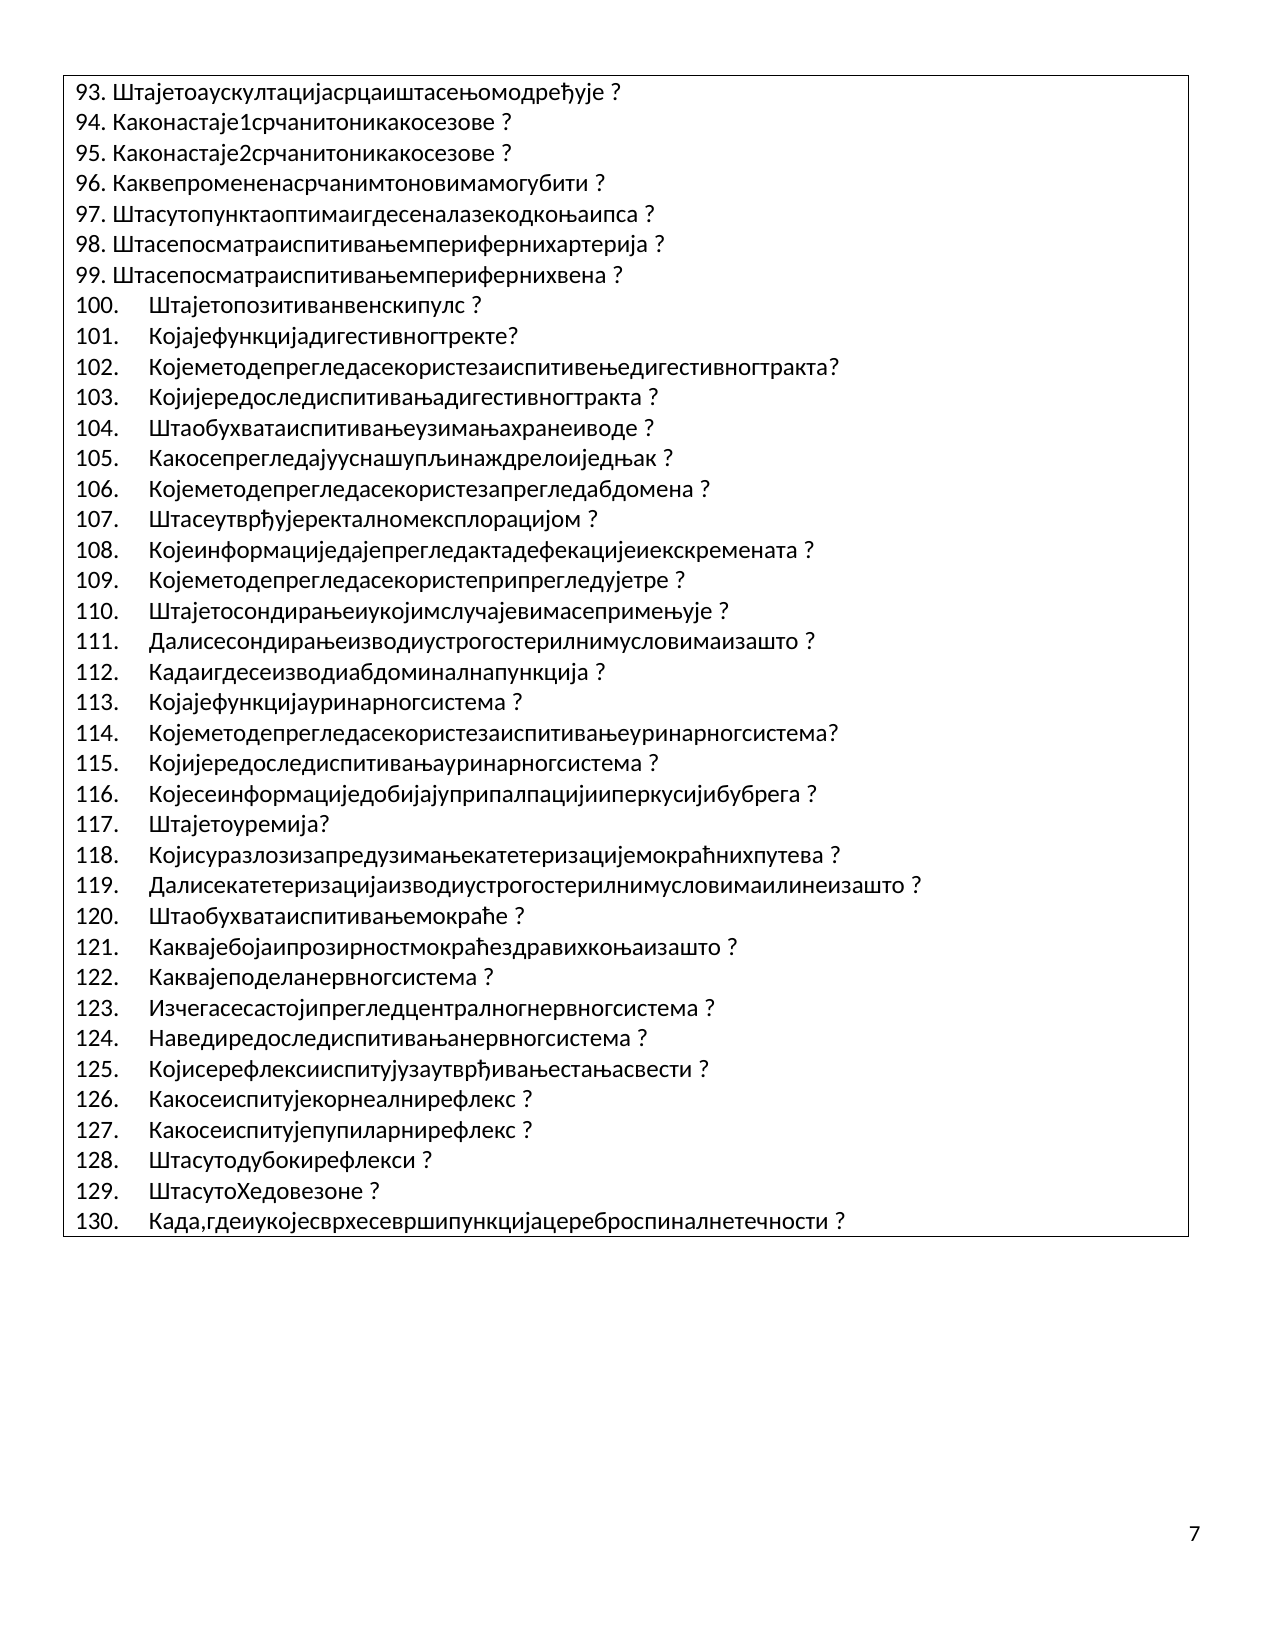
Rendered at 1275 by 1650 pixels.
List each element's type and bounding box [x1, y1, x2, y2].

table_cell [64, 76, 1188, 1236]
